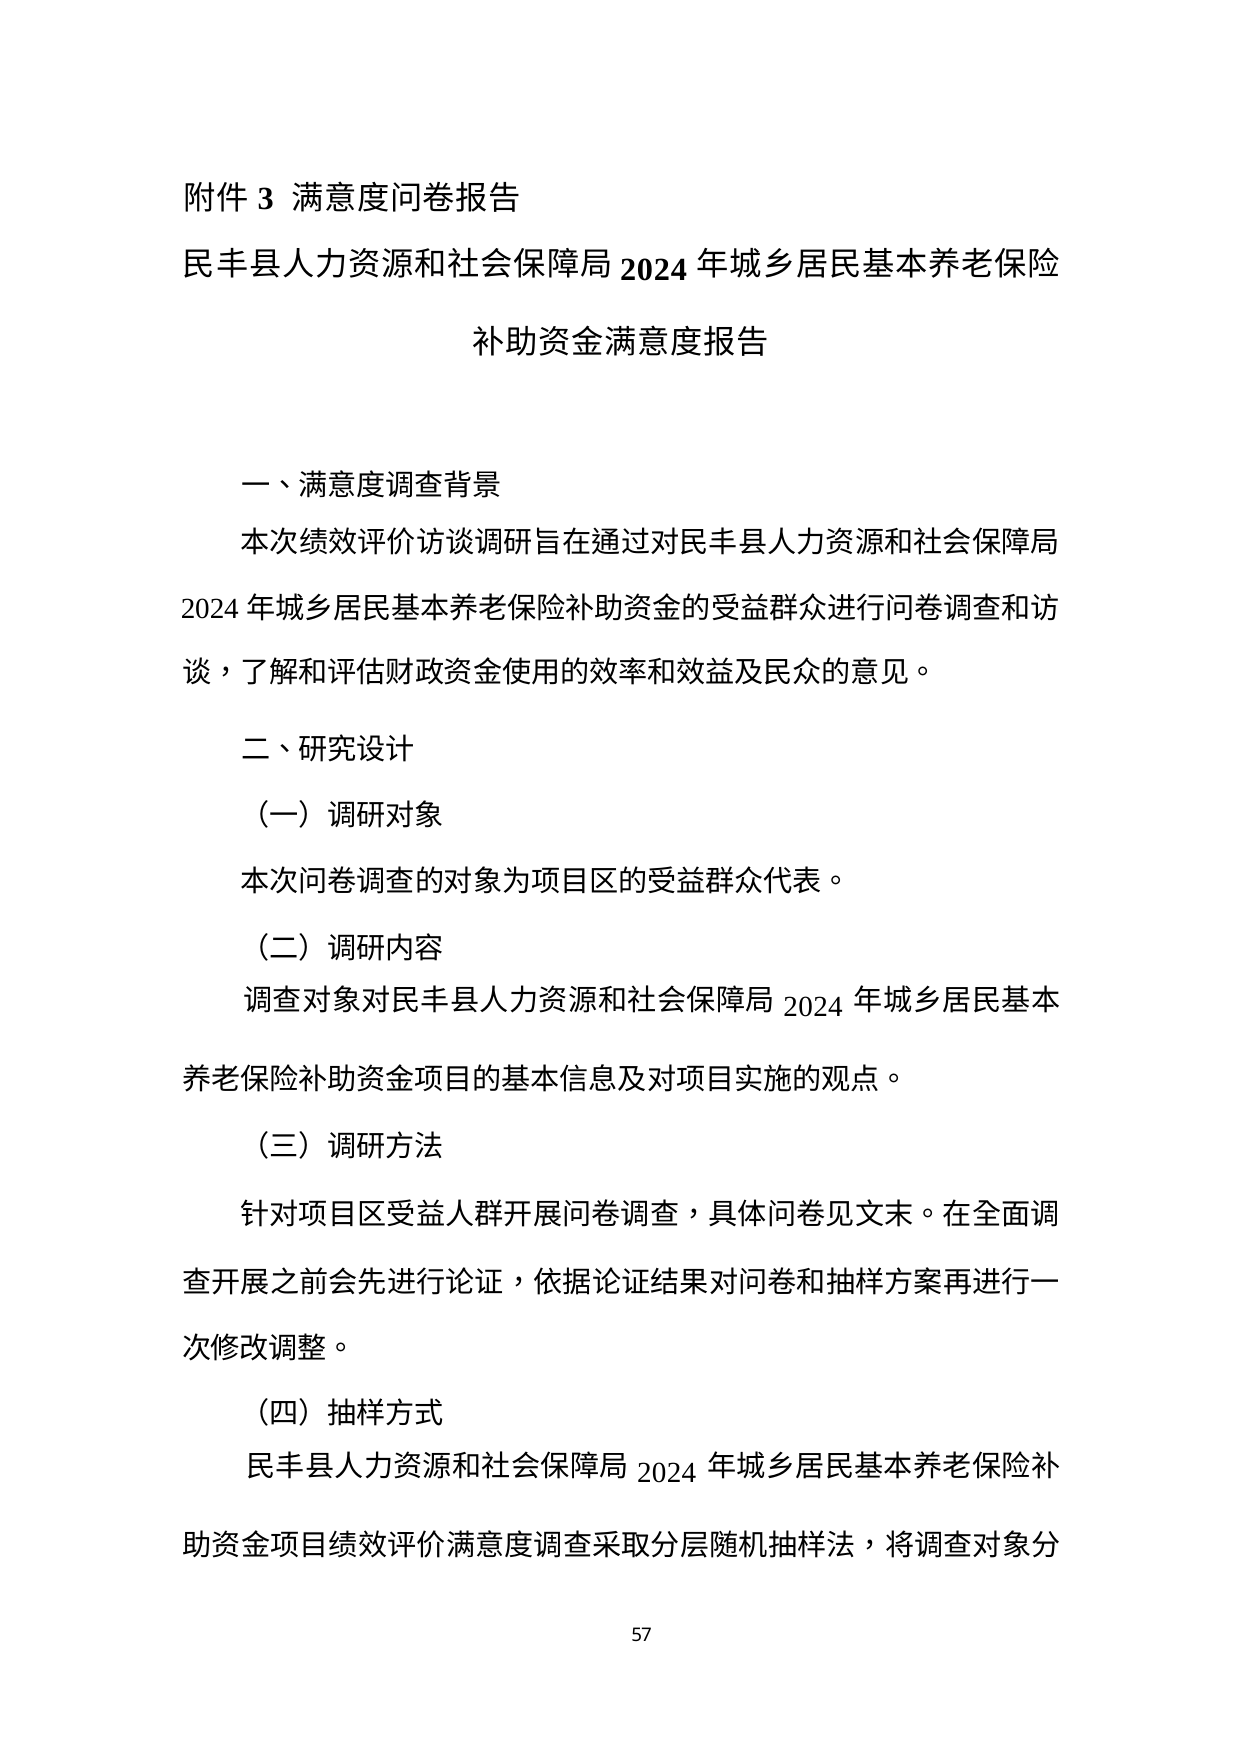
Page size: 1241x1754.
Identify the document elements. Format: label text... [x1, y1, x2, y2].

text 民丰县人力资源和社会保障局 2024 年城乡居民基本养老保险补 [181, 1462, 1060, 1527]
text 调查对象对民丰县人力资源和社会保障局 2024 年城乡居民基本 [181, 995, 1060, 1060]
text （三）调研方法 [240, 1127, 1060, 1163]
text 谈，了解和评估财政资金使用的效率和效益及民众的意见。 [182, 654, 1060, 690]
text 针对项目区受益人群开展问卷调查，具体问卷见文末。在全面调 查开展之前会先进行论证，依据论证结果对问卷和抽样方案再进行一 [182, 1193, 1060, 1301]
text 助资金项目绩效评价满意度调查采取分层随机抽样法，将调查对象分 [181, 1527, 1060, 1563]
text （四）抽样方式 [240, 1395, 1060, 1431]
text 补助资金满意度报告 [472, 321, 1060, 362]
text 民丰县人力资源和社会保障局2024 年城乡居民基本养老保险 [181, 256, 1060, 321]
text 本次绩效评价访谈调研旨在通过对民丰县人力资源和社会保障局 2024 年城乡居民基本养老保险补助资金的受益群众进行问卷调查和访 [181, 521, 1060, 627]
text 次修改调整。 [182, 1329, 1060, 1366]
text 二、研究设计 [241, 730, 1060, 766]
text 一、满意度调查背景 [241, 466, 1060, 503]
text （一）调研对象 [240, 796, 1060, 833]
text 本次问卷调查的对象为项目区的受益群众代表。 [240, 863, 1060, 899]
text （二）调研内容 [240, 929, 1060, 965]
text 养老保险补助资金项目的基本信息及对项目实施的观点。 [182, 1060, 1060, 1097]
text 附件 3 满意度问卷报告 [183, 176, 1060, 218]
